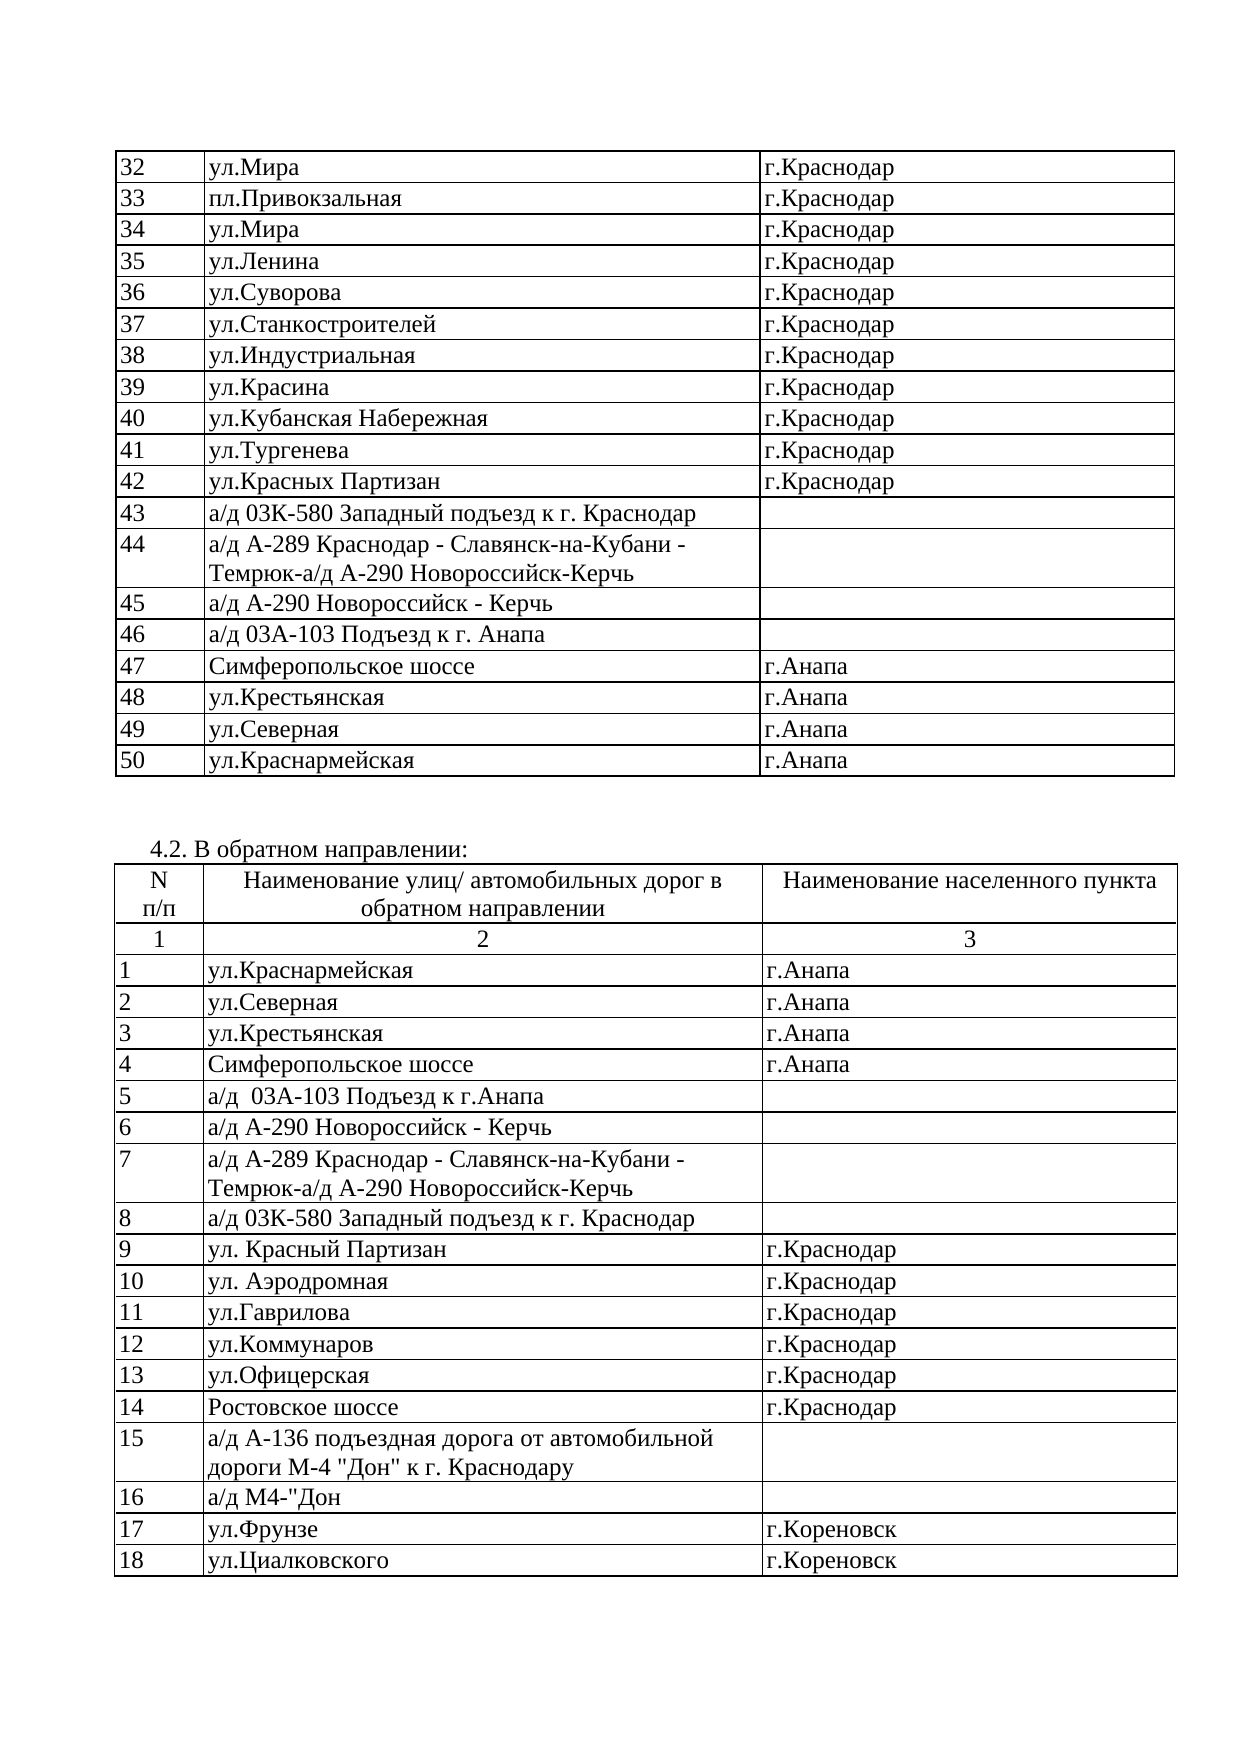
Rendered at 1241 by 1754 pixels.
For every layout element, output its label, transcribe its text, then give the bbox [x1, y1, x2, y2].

table_cell ул.Индустриальная [205, 340, 759, 370]
table_cell ул.Крестьянская [205, 683, 759, 712]
table_cell ул.Коммунаров [204, 1329, 762, 1359]
table_cell ул.Мира [205, 152, 759, 181]
table_cell ул.Циалковского [204, 1545, 762, 1575]
table_cell а/д 03К-580 Западный подъезд к г. Краснодар [205, 498, 759, 527]
table_cell 38 [117, 340, 204, 370]
table_cell г.Краснодар [761, 435, 1174, 464]
table_cell г.Анапа [763, 985, 1177, 1017]
table_cell [763, 1481, 1177, 1512]
table_cell г.Анапа [761, 683, 1174, 712]
table_cell а/д М4-"Дон [204, 1482, 762, 1512]
table_cell ул.Гаврилова [204, 1297, 762, 1327]
table_cell 1 [115, 923, 203, 954]
table_cell ул.Северная [205, 714, 759, 744]
table_cell 14 [115, 1391, 203, 1422]
table_cell ул.Северная [204, 987, 762, 1017]
table_cell 35 [117, 246, 204, 276]
table_cell ул.Суворова [205, 277, 759, 307]
table_cell г.Анапа [761, 746, 1174, 775]
table_cell 37 [117, 309, 204, 339]
table_cell г.Краснодар [761, 183, 1174, 213]
table_cell 40 [117, 403, 204, 433]
table_cell пл.Привокзальная [205, 183, 759, 213]
table_cell [763, 1111, 1177, 1142]
table_cell г.Краснодар [761, 215, 1174, 244]
table_cell г.Анапа [763, 954, 1177, 985]
table_cell ул.Тургенева [205, 435, 759, 464]
table_cell ул.Мира [205, 215, 759, 244]
table_cell 42 [117, 466, 204, 496]
table_cell 43 [117, 498, 204, 527]
table_cell г.Краснодар [761, 277, 1174, 307]
table_cell ул.Станкостроителей [205, 309, 759, 339]
table_cell 41 [117, 435, 204, 464]
table_cell 1 [115, 955, 203, 985]
table_cell Симферопольское шоссе [205, 651, 759, 681]
table_cell 33 [117, 183, 204, 213]
table_cell 32 [117, 152, 204, 181]
table_cell [761, 620, 1174, 649]
table_cell г.Краснодар [761, 372, 1174, 402]
table_cell ул.Офицерская [204, 1360, 762, 1390]
table_cell г.Анапа [761, 651, 1174, 681]
table_cell 11 [115, 1297, 203, 1327]
table_cell г.Краснодар [763, 1390, 1177, 1422]
table_cell г.Краснодар [763, 1233, 1177, 1264]
table_header Наименование улиц/ автомобильных дорог в обратном направлении [204, 865, 762, 922]
table_cell ул.Краснармейская [205, 746, 759, 775]
table_cell 46 [117, 620, 204, 649]
table_cell а/д А-289 Краснодар - Славянск-на-Кубани - Темрюк-а/д А-290 Новороссийск-Керчь [205, 529, 759, 587]
table_cell г.Кореновск [763, 1544, 1177, 1575]
table_cell ул.Краснармейская [204, 955, 762, 985]
table_cell 4 [115, 1049, 203, 1079]
table_cell г.Краснодар [761, 466, 1174, 496]
table_cell г.Краснодар [761, 340, 1174, 370]
table_cell 18 [115, 1545, 203, 1575]
table_cell 50 [117, 746, 204, 775]
table_cell ул.Красина [205, 372, 759, 402]
table_cell г.Анапа [763, 1017, 1177, 1048]
table_cell ул. Красный Партизан [204, 1235, 762, 1264]
table_cell г.Краснодар [761, 246, 1174, 276]
table_cell ул.Фрунзе [204, 1514, 762, 1544]
table_cell 16 [115, 1482, 203, 1512]
table_cell 15 [115, 1423, 203, 1481]
table_cell а/д А-289 Краснодар - Славянск-на-Кубани - Темрюк-а/д А-290 Новороссийск-Керчь [204, 1144, 762, 1201]
table_cell [763, 1201, 1177, 1233]
table_cell г.Анапа [761, 714, 1174, 744]
table_cell г.Краснодар [763, 1359, 1177, 1390]
table_cell а/д 03А-103 Подъезд к г. Анапа [205, 620, 759, 649]
table_cell г.Краснодар [763, 1264, 1177, 1296]
table_cell 9 [115, 1234, 203, 1264]
table_cell а/д 03А-103 Подъезд к г.Анапа [204, 1081, 762, 1111]
table_cell 47 [117, 651, 204, 681]
table_cell 10 [115, 1265, 203, 1296]
table_cell а/д 03К-580 Западный подъезд к г. Краснодар [204, 1203, 762, 1233]
table_cell 49 [117, 714, 204, 744]
table_cell 2 [204, 924, 762, 954]
table_cell г.Краснодар [761, 403, 1174, 433]
table_cell г.Краснодар [761, 152, 1174, 181]
table_cell 5 [115, 1081, 203, 1111]
table_cell ул. Аэродромная [204, 1266, 762, 1296]
table_cell ул.Ленина [205, 246, 759, 276]
table_cell а/д А-290 Новороссийск - Керчь [204, 1113, 762, 1142]
table_cell 45 [117, 588, 204, 618]
table_header Наименование населенного пункта [763, 865, 1177, 922]
table_cell г.Кореновск [763, 1512, 1177, 1544]
table_cell Симферопольское шоссе [204, 1050, 762, 1079]
table_cell 2 [115, 986, 203, 1017]
table_cell Ростовское шоссе [204, 1392, 762, 1422]
table_cell 8 [115, 1203, 203, 1233]
table_cell г.Краснодар [761, 309, 1174, 339]
table_cell [763, 1422, 1177, 1481]
text 4.2. В обратном направлении: [150, 834, 1090, 863]
table_cell а/д А-136 подъездная дорога от автомобильной дороги М-4 "Дон" к г. Краснодару [204, 1423, 762, 1481]
table_cell 13 [115, 1360, 203, 1390]
table_cell ул.Крестьянская [204, 1018, 762, 1048]
table_cell ул.Красных Партизан [205, 466, 759, 496]
table_cell а/д А-290 Новороссийск - Керчь [205, 588, 759, 618]
table_cell г.Анапа [763, 1048, 1177, 1079]
table_cell 3 [115, 1018, 203, 1048]
table_cell 39 [117, 372, 204, 402]
table_cell 44 [117, 529, 204, 587]
table_cell 3 [763, 922, 1177, 954]
table_cell ул.Кубанская Набережная [205, 403, 759, 433]
table_header N п/п [115, 865, 203, 922]
table_cell 36 [117, 277, 204, 307]
table_cell [763, 1143, 1177, 1201]
table_cell 7 [115, 1144, 203, 1201]
table_cell [761, 529, 1174, 587]
table_cell 48 [117, 683, 204, 712]
table_cell г.Краснодар [763, 1296, 1177, 1327]
table_cell [761, 588, 1174, 618]
table_cell г.Краснодар [763, 1327, 1177, 1359]
table_cell 12 [115, 1328, 203, 1359]
table_cell 17 [115, 1513, 203, 1544]
table_cell 34 [117, 215, 204, 244]
table_cell [761, 498, 1174, 527]
table_cell 6 [115, 1112, 203, 1142]
table_cell [763, 1080, 1177, 1111]
